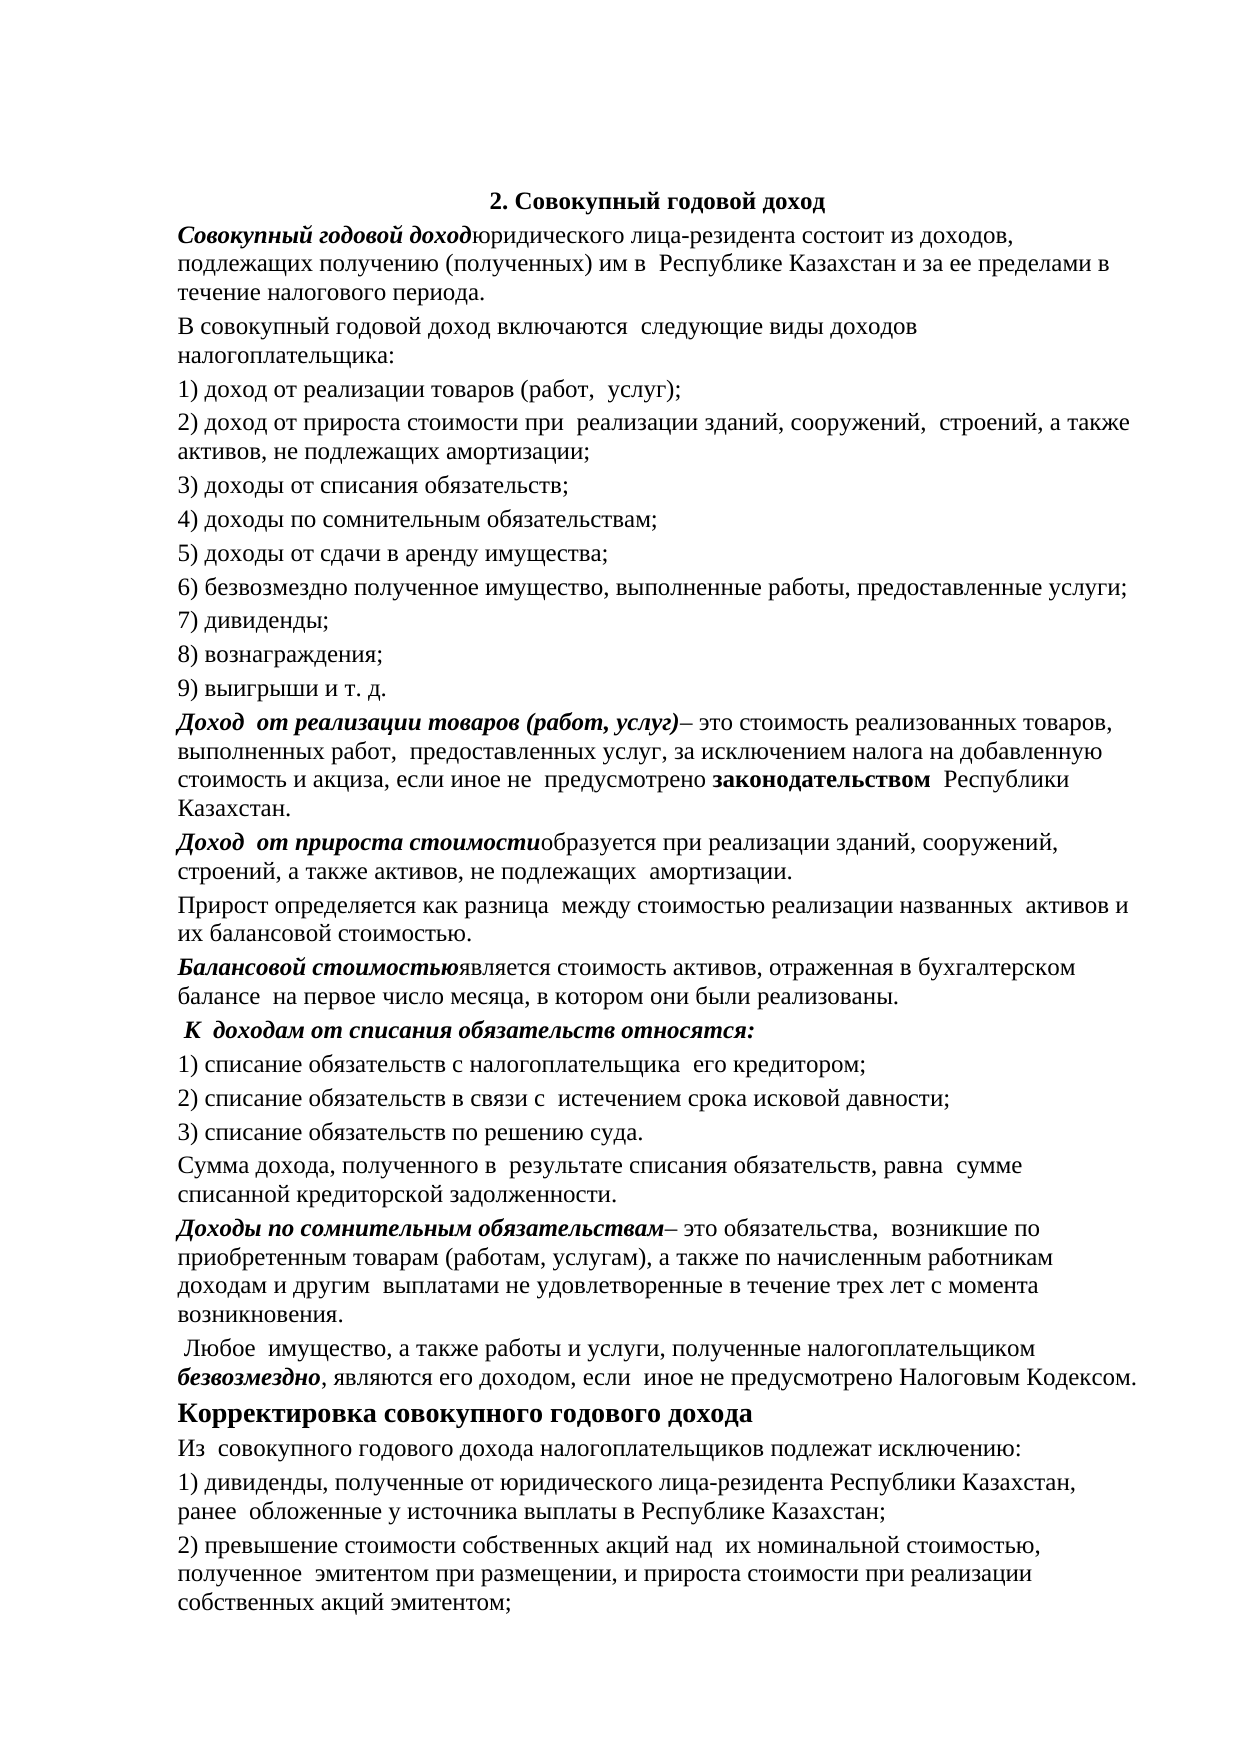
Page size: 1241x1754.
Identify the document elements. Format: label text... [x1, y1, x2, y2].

text 6) безвозмездно полученное имущество, выполненные работы, предоставленные услуги; [177, 572, 1137, 600]
text 4) доходы по сомнительным обязательствам; [177, 504, 1137, 533]
text 2. Совокупный годовой доход [177, 186, 1137, 214]
text Балансовой стоимостьюявляется стоимость активов, отраженная в бухгалтерском балансе на первое число месяца, в котором они были реализованы. [177, 952, 1137, 1010]
text К доходам от списания обязательств относятся: [177, 1015, 1137, 1044]
text 1) списание обязательств с налогоплательщика его кредитором; [177, 1049, 1137, 1078]
text 2) списание обязательств в связи с истечением срока исковой давности; [177, 1083, 1137, 1111]
text 8) вознаграждения; [177, 639, 1137, 668]
text В совокупный годовой доход включаются следующие виды доходов налогоплательщика: [177, 311, 1137, 368]
text 7) дивиденды; [177, 606, 1137, 634]
text Прирост определяется как разница между стоимостью реализации названных активов и их балансовой стоимостью. [177, 890, 1137, 947]
text 1) дивиденды, полученные от юридического лица-резидента Республики Казахстан, ранее обложенные у источника выплаты в Республике Казахстан; [177, 1467, 1137, 1524]
text Любое имущество, а также работы и услуги, полученные налогоплательщиком безвозмездно, являются его доходом, если иное не предусмотрено Налоговым Кодексом. [177, 1333, 1137, 1391]
text 5) доходы от сдачи в аренду имущества; [177, 538, 1137, 567]
subtitle Корректировка совокупного годового дохода [177, 1396, 1137, 1428]
text Доход от прироста стоимостиобразуется при реализации зданий, сооружений, строений, а также активов, не подлежащих амортизации. [177, 827, 1137, 885]
text Совокупный годовой доходюридического лица-резидента состоит из доходов, подлежащих получению (полученных) им в Республике Казахстан и за ее пределами в течение налогового периода. [177, 220, 1137, 306]
text 3) списание обязательств по решению суда. [177, 1117, 1137, 1145]
text Сумма дохода, полученного в результате списания обязательств, равна сумме списанной кредиторской задолженности. [177, 1150, 1137, 1208]
text 3) доходы от списания обязательств; [177, 470, 1137, 499]
text 9) выигрыши и т. д. [177, 673, 1137, 702]
text Доход от реализации товаров (работ, услуг)– это стоимость реализованных товаров, выполненных работ, предоставленных услуг, за исключением налога на добавленную стоимость и акциза, если иное не предусмотрено законодательством Республики Казахстан. [177, 707, 1137, 822]
text 2) превышение стоимости собственных акций над их номинальной стоимостью, полученное эмитентом при размещении, и прироста стоимости при реализации собственных акций эмитентом; [177, 1530, 1137, 1616]
text 1) доход от реализации товаров (работ, услуг); [177, 374, 1137, 402]
text 2) доход от прироста стоимости при реализации зданий, сооружений, строений, а также активов, не подлежащих амортизации; [177, 407, 1137, 465]
text Доходы по сомнительным обязательствам– это обязательства, возникшие по приобретенным товарам (работам, услугам), а также по начисленным работникам доходам и другим выплатами не удовлетворенные в течение трех лет с момента возникновения. [177, 1213, 1137, 1328]
text Из совокупного годового дохода налогоплательщиков подлежат исключению: [177, 1433, 1137, 1462]
